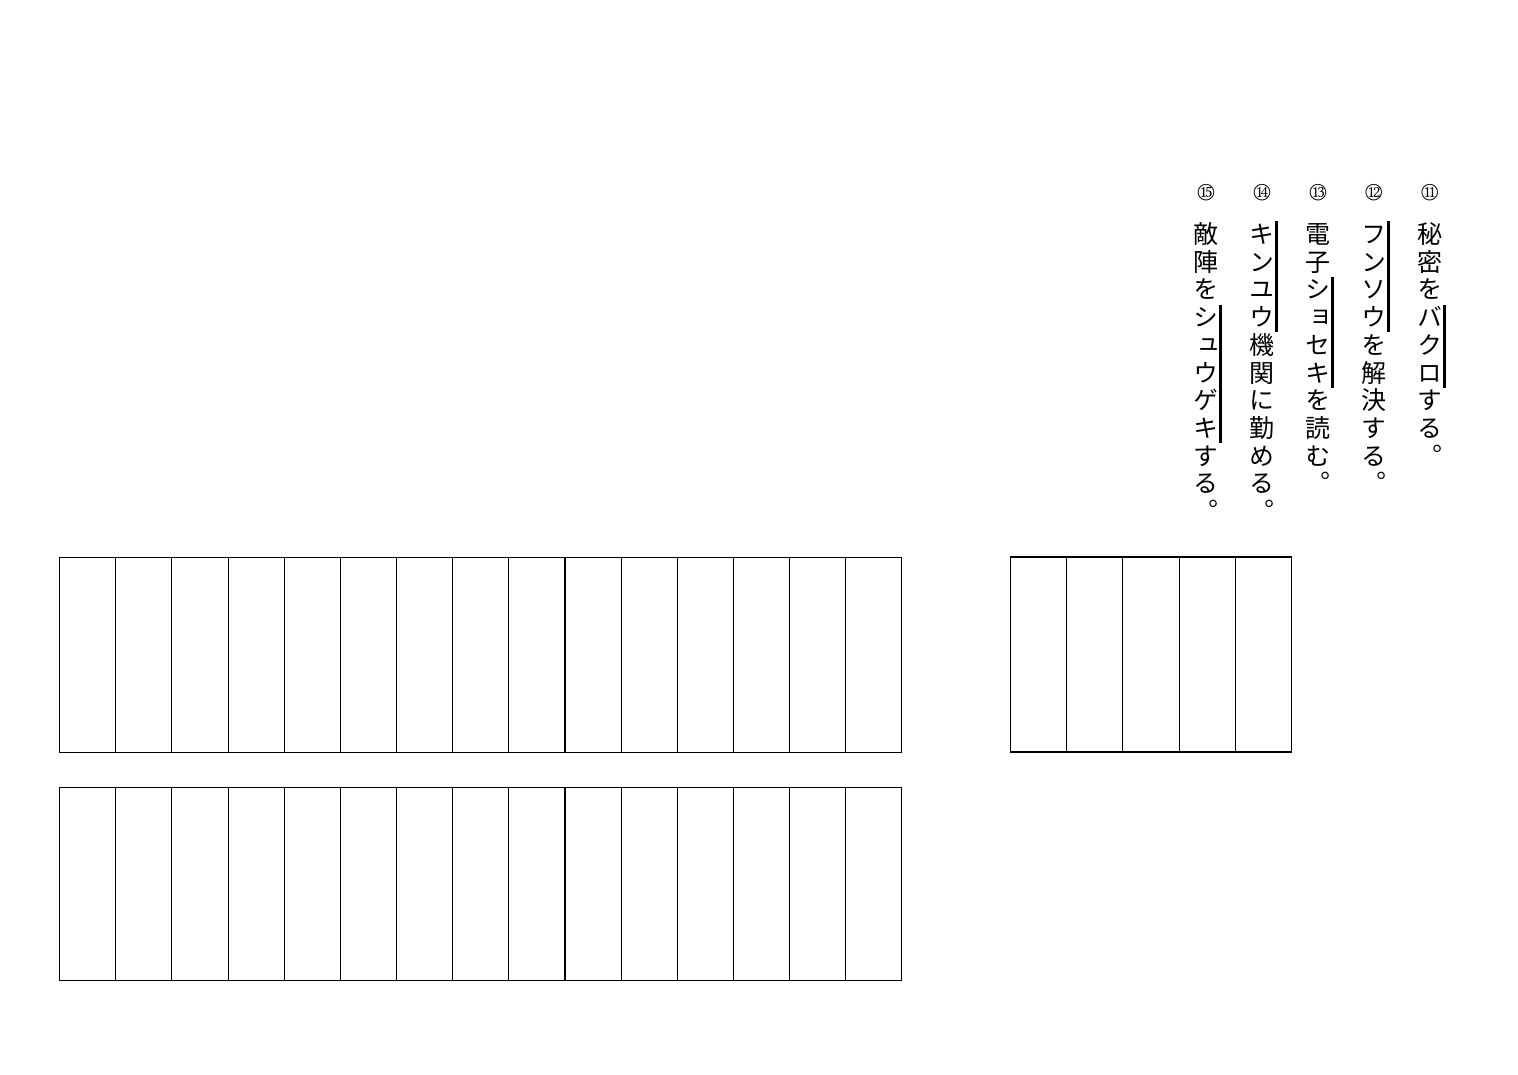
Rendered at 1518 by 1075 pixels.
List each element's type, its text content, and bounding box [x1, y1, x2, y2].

text ⑭ キンユウ機関に勤める。 [1234, 166, 1290, 969]
text ⑮ 敵陣をシュウゲキする。 [1178, 166, 1234, 969]
text ⑫ フンソウを解決する。 [1346, 166, 1402, 969]
text ⑪ 秘密をバクロする。 [1402, 166, 1458, 969]
text ⑬ 電子ショセキを読む。 [1290, 166, 1346, 969]
